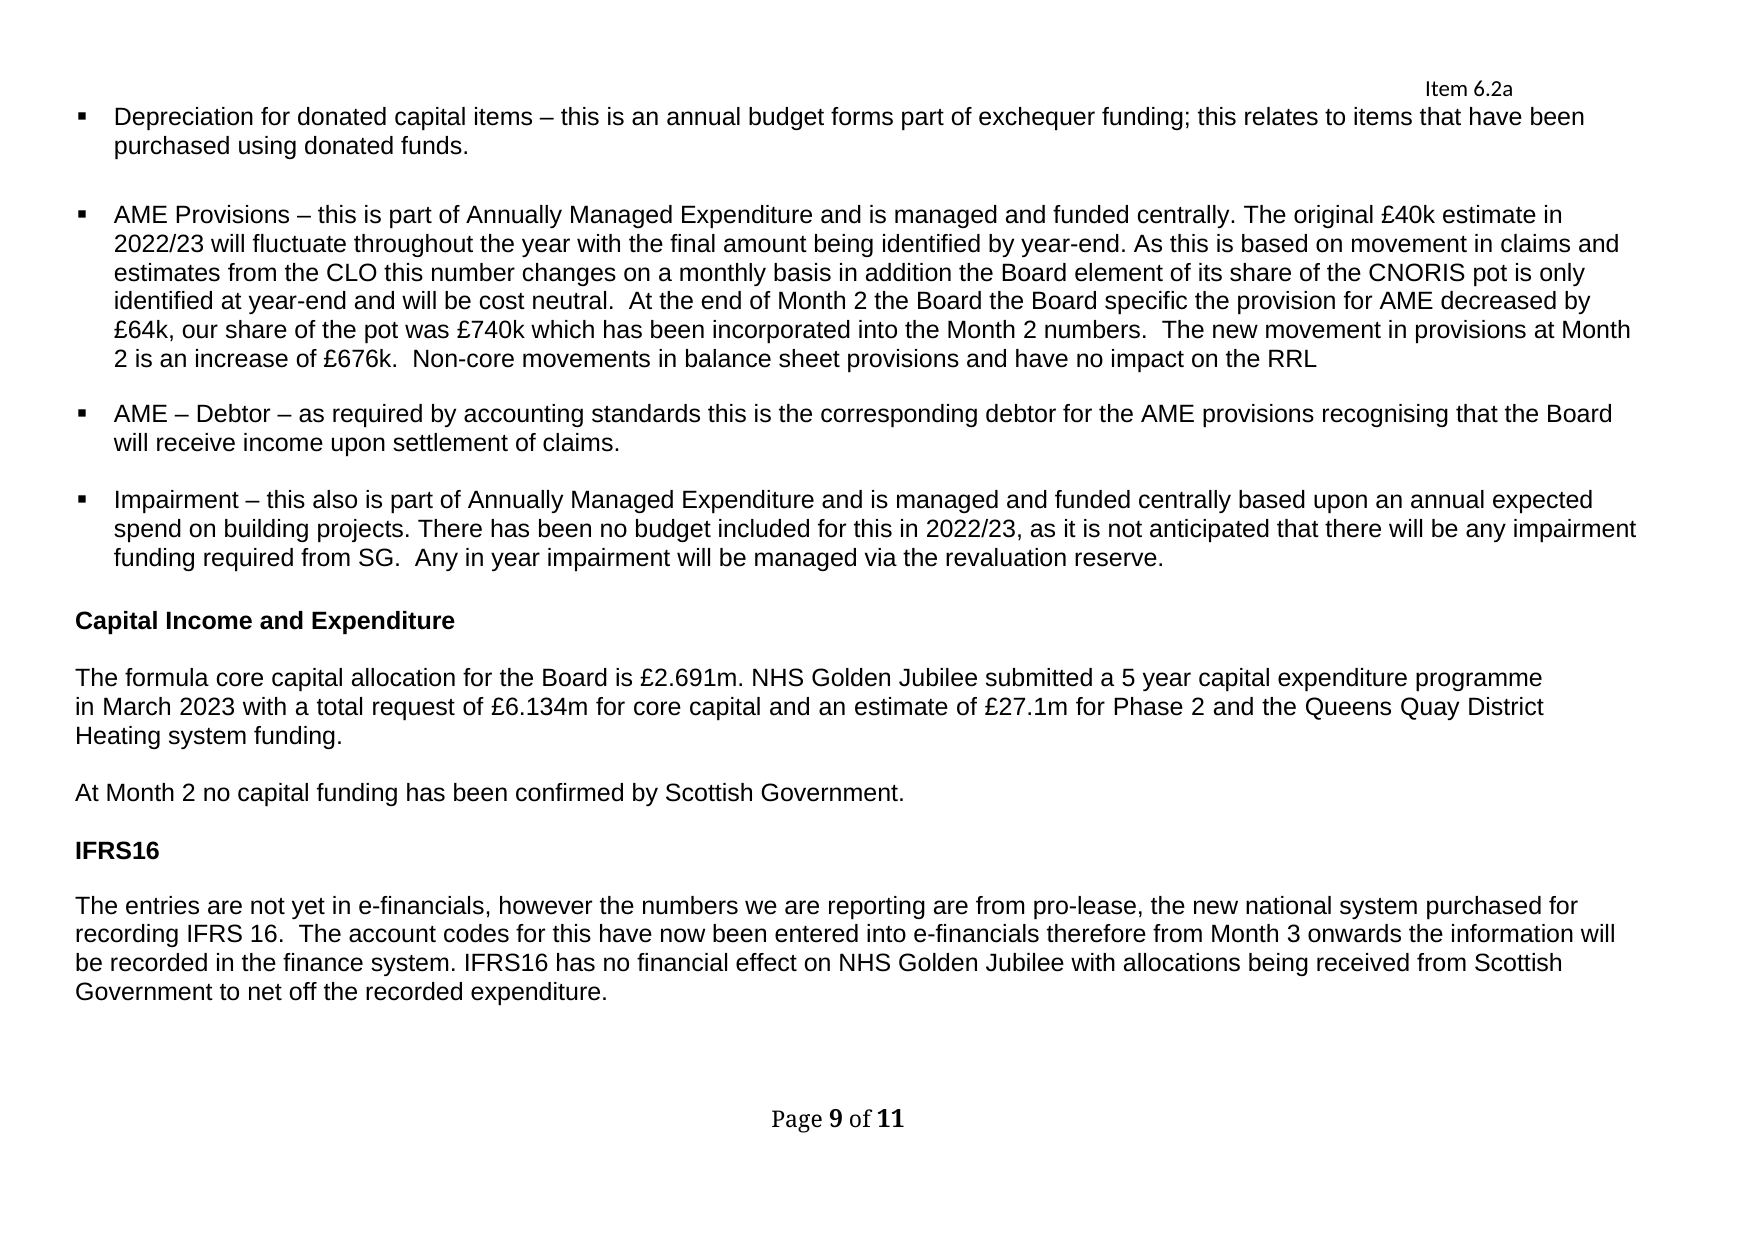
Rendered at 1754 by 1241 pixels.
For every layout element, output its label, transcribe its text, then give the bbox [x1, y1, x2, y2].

text The formula core capital allocation for the Board is £2.691m. NHS Golden Jubilee submitted a 5 year capital expenditure programme in March 2023 with a total request of £6.134m for core capital and an estimate of £27.1m for Phase 2 and the Queens Quay District Heating system funding. [75, 663, 1547, 749]
list Impairment – this also is part of Annually Managed Expenditure and is managed and funded centrally based upon an annual expected spend on building projects. There has been no budget included for this in 2022/23, as it is not anticipated that there will be any impairment funding required from SG. Any in year impairment will be managed via the revaluation reserve. [76, 485, 1639, 572]
text Capital Income and Expenditure [75, 606, 1703, 634]
text IFRS16 [75, 836, 1639, 864]
list AME Provisions – this is part of Annually Managed Expenditure and is managed and funded centrally. The original £40k estimate in 2022/23 will fluctuate throughout the year with the final amount being identified by year-end. As this is based on movement in claims and estimates from the CLO this number changes on a monthly basis in addition the Board element of its share of the CNORIS pot is only identified at year-end and will be cost neutral. At the end of Month 2 the Board the Board specific the provision for AME decreased by £64k, our share of the pot was £740k which has been incorporated into the Month 2 numbers. The new movement in provisions at Month 2 is an increase of £676k. Non-core movements in balance sheet provisions and have no impact on the RRL [76, 200, 1639, 372]
text At Month 2 no capital funding has been confirmed by Scottish Government. [75, 778, 1639, 807]
text The entries are not yet in e-financials, however the numbers we are reporting are from pro-lease, the new national system purchased for recording IFRS 16. The account codes for this have now been entered into e-financials therefore from Month 3 onwards the information will be recorded in the finance system. IFRS16 has no financial effect on NHS Golden Jubilee with allocations being received from Scottish Government to net off the recorded expenditure. [75, 891, 1640, 1006]
list Depreciation for donated capital items – this is an annual budget forms part of exchequer funding; this relates to items that have been purchased using donated funds. [76, 102, 1639, 159]
list AME – Debtor – as required by accounting standards this is the corresponding debtor for the AME provisions recognising that the Board will receive income upon settlement of claims. [76, 399, 1639, 456]
